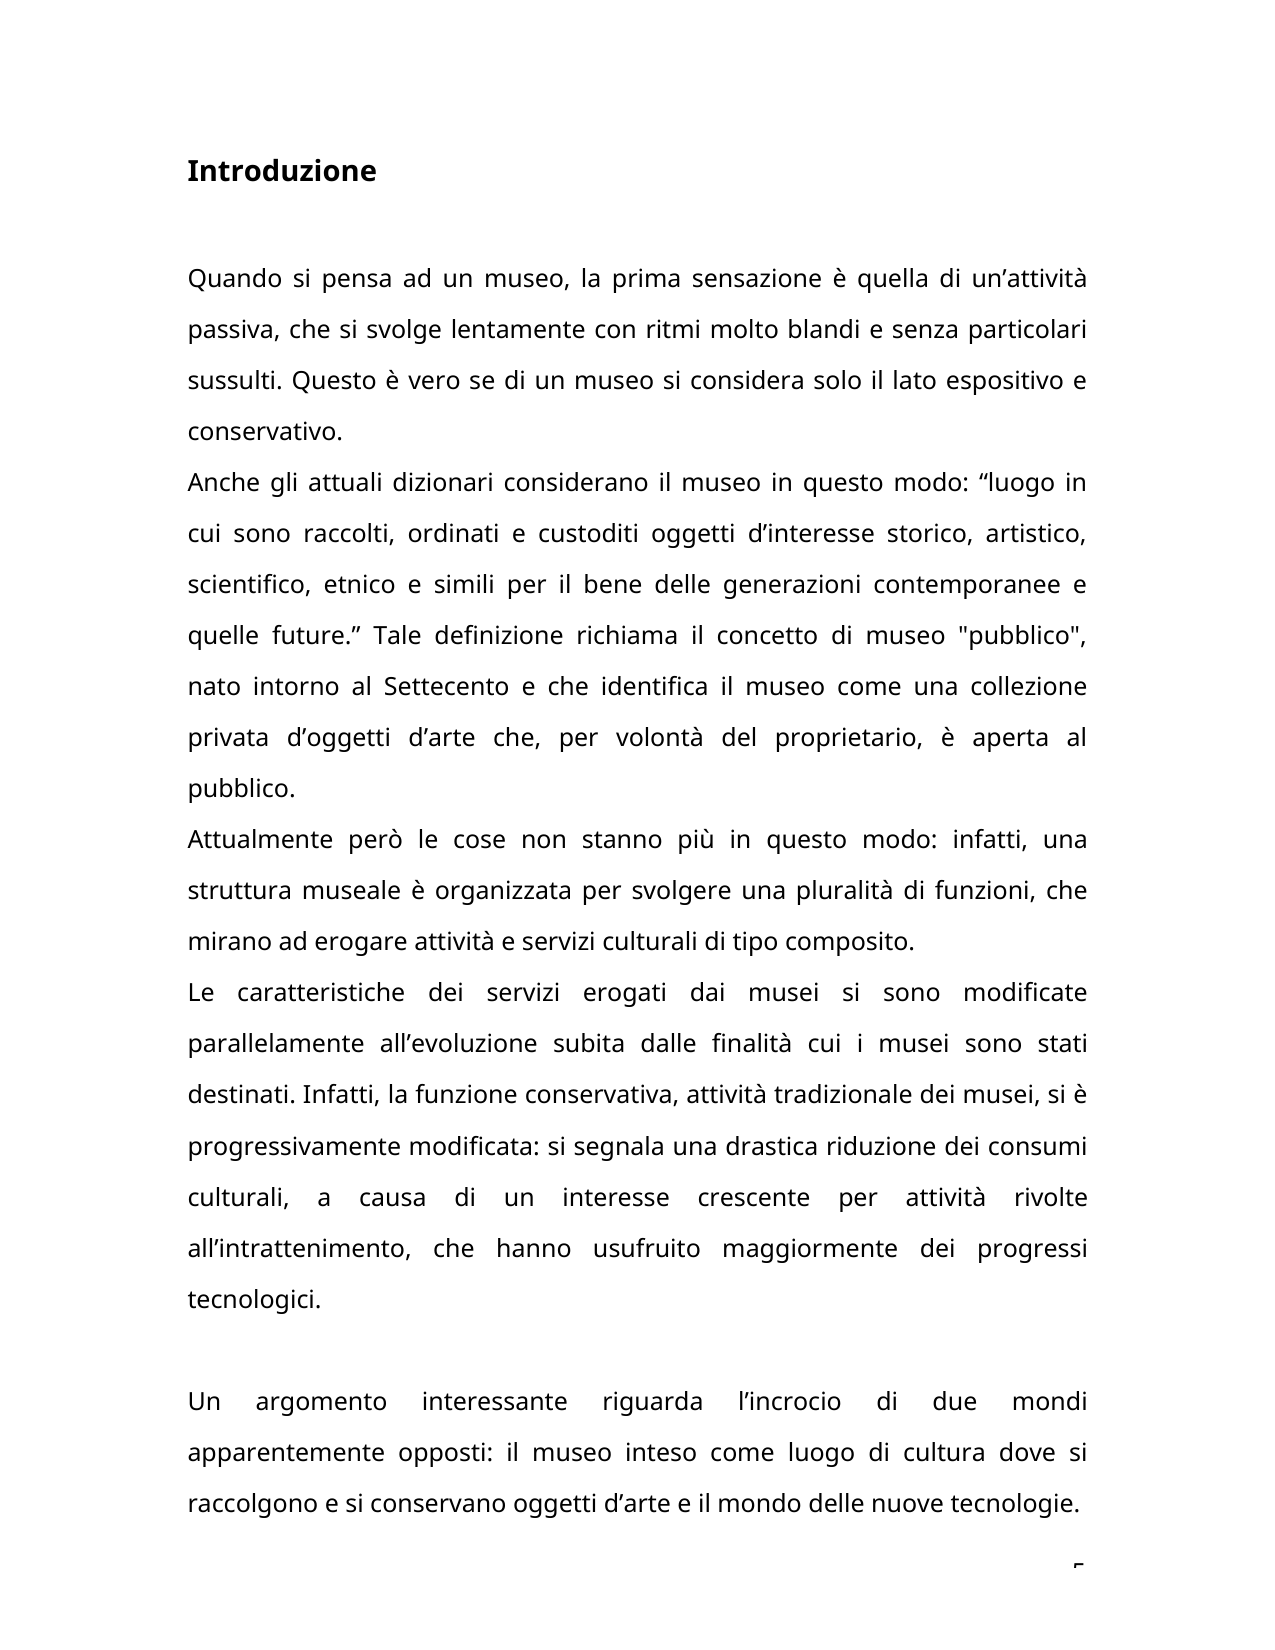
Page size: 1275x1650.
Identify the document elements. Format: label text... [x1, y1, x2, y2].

text Un argomento interessante riguarda l’incrocio di due mondi apparentemente opposti: il museo inteso come luogo di cultura dove si raccolgono e si conservano oggetti d’arte e il mondo delle nuove tecnologie. [187, 1383, 1088, 1519]
text Anche gli attuali dizionari considerano il museo in questo modo: “luogo in cui sono raccolti, ordinati e custoditi oggetti d’interesse storico, artistico, scientifico, etnico e simili per il bene delle generazioni contemporanee e quelle future.” Tale definizione richiama il concetto di museo "pubblico", nato intorno al Settecento e che identifica il museo come una collezione privata d’oggetti d’arte che, per volontà del proprietario, è aperta al pubblico. [187, 464, 1088, 805]
text Le caratteristiche dei servizi erogati dai musei si sono modificate parallelamente all’evoluzione subita dalle finalità cui i musei sono stati destinati. Infatti, la funzione conservativa, attività tradizionale dei musei, si è progressivamente modificata: si segnala una drastica riduzione dei consumi culturali, a causa di un interesse crescente per attività rivolte all’intrattenimento, che hanno usufruito maggiormente dei progressi tecnologici. [187, 975, 1089, 1315]
text Quando si pensa ad un museo, la prima sensazione è quella di un’attività passiva, che si svolge lentamente con ritmi molto blandi e senza particolari sussulti. Questo è vero se di un museo si considera solo il lato espositivo e conservativo. [187, 260, 1088, 448]
subtitle Introduzione [187, 150, 1275, 190]
text Attualmente però le cose non stanno più in questo modo: infatti, una struttura museale è organizzata per svolgere una pluralità di funzioni, che mirano ad erogare attività e servizi culturali di tipo composito. [187, 822, 1089, 958]
